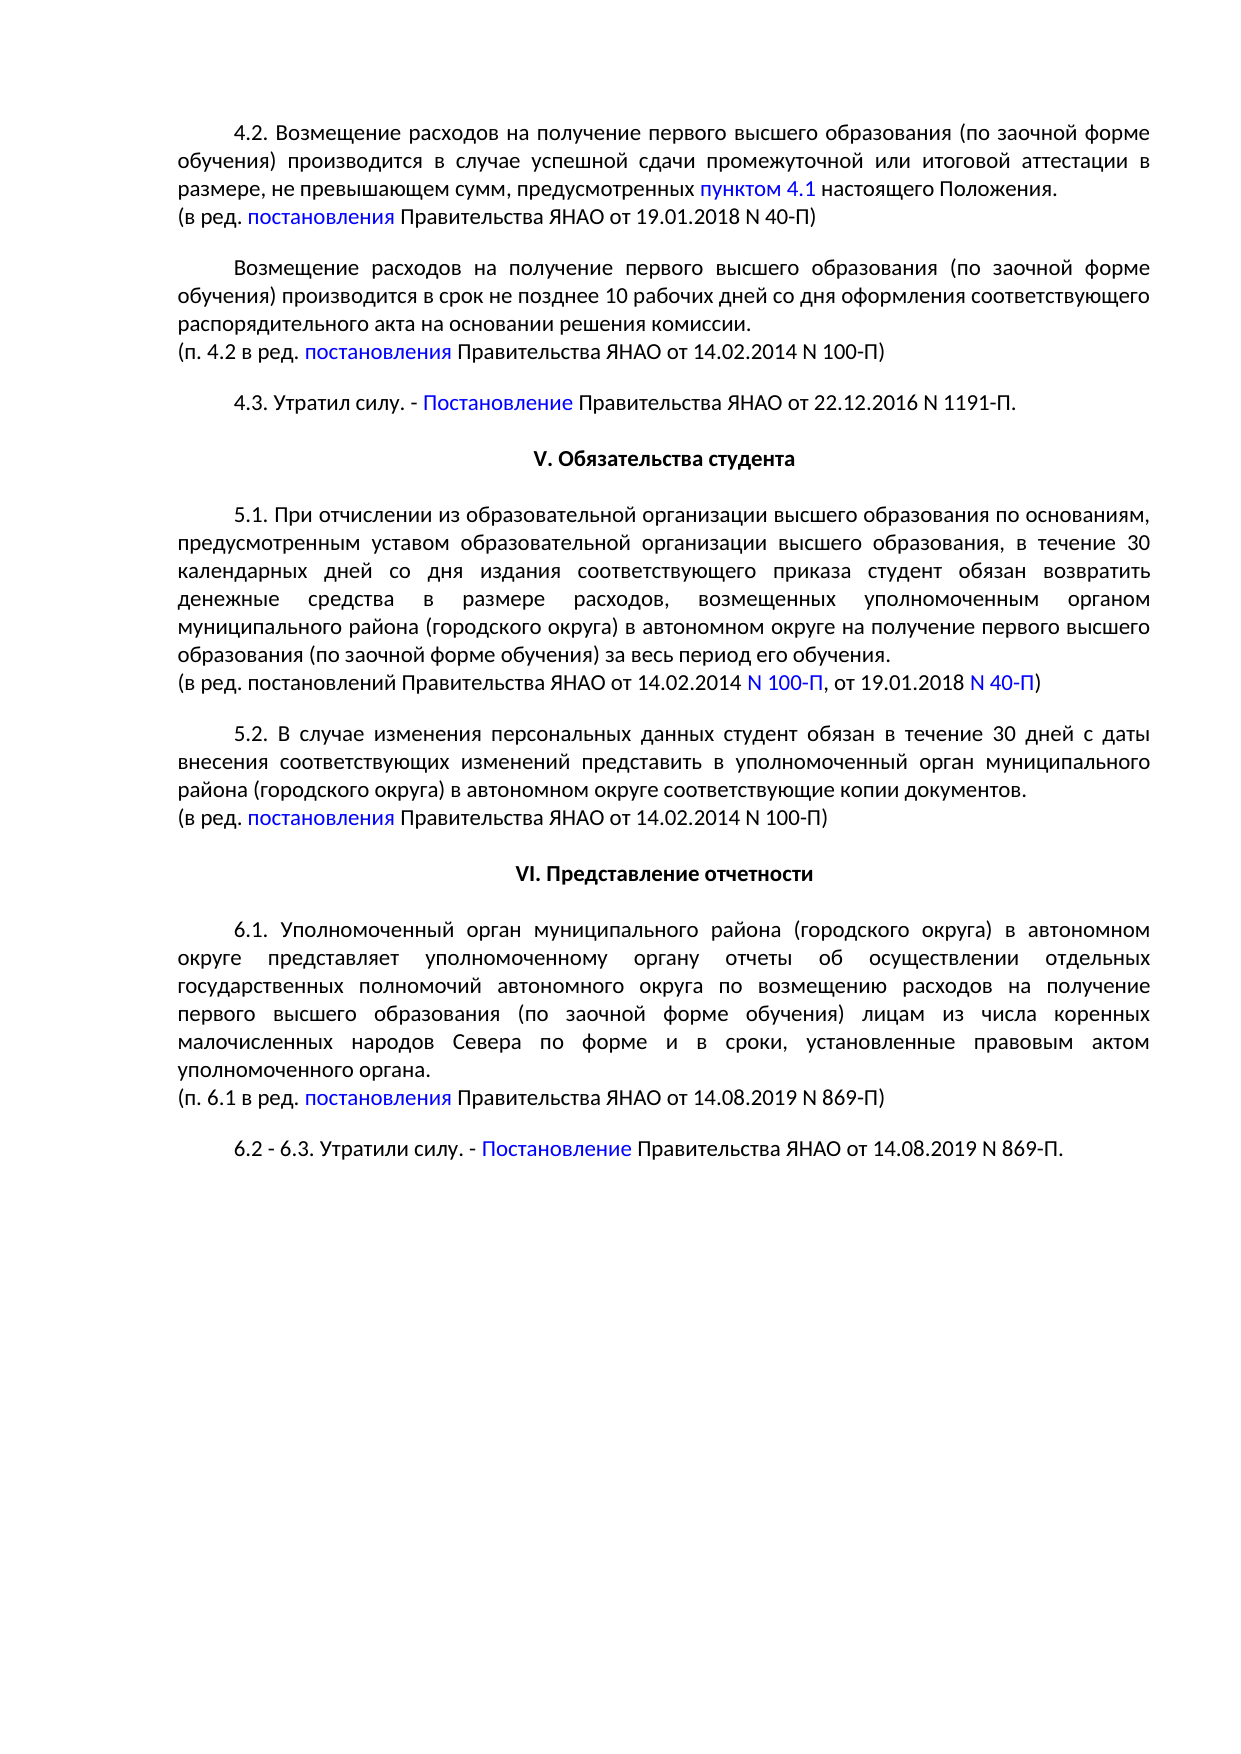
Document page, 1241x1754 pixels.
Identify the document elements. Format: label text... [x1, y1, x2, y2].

text (в ред. постановлений Правительства ЯНАО от 14.02.2014 N 100-П, от 19.01.2018 N 40-П) [177, 668, 1152, 696]
text Возмещение расходов на получение первого высшего образования (по заочной форме обучения) производится в срок не позднее 10 рабочих дней со дня оформления соответствующего распорядительного акта на основании решения комиссии. [177, 253, 1152, 337]
title VI. Представление отчетности [177, 859, 1152, 887]
text 6.1. Уполномоченный орган муниципального района (городского округа) в автономном округе представляет уполномоченному органу отчеты об осуществлении отдельных государственных полномочий автономного округа по возмещению расходов на получение первого высшего образования (по заочной форме обучения) лицам из числа коренных малочисленных народов Севера по форме и в сроки, установленные правовым актом уполномоченного органа. [177, 915, 1152, 1083]
text 6.2 - 6.3. Утратили силу. - Постановление Правительства ЯНАО от 14.08.2019 N 869-П. [177, 1134, 1152, 1162]
text 4.2. Возмещение расходов на получение первого высшего образования (по заочной форме обучения) производится в случае успешной сдачи промежуточной или итоговой аттестации в размере, не превышающем сумм, предусмотренных пунктом 4.1 настоящего Положения. [177, 118, 1152, 202]
text (п. 6.1 в ред. постановления Правительства ЯНАО от 14.08.2019 N 869-П) [177, 1083, 1152, 1112]
text 5.2. В случае изменения персональных данных студент обязан в течение 30 дней с даты внесения соответствующих изменений представить в уполномоченный орган муниципального района (городского округа) в автономном округе соответствующие копии документов. [177, 719, 1152, 803]
title V. Обязательства студента [177, 444, 1152, 472]
text (в ред. постановления Правительства ЯНАО от 14.02.2014 N 100-П) [177, 803, 1152, 831]
text (п. 4.2 в ред. постановления Правительства ЯНАО от 14.02.2014 N 100-П) [177, 337, 1152, 365]
text (в ред. постановления Правительства ЯНАО от 19.01.2018 N 40-П) [177, 202, 1152, 230]
text 4.3. Утратил силу. - Постановление Правительства ЯНАО от 22.12.2016 N 1191-П. [177, 388, 1152, 416]
text 5.1. При отчислении из образовательной организации высшего образования по основаниям, предусмотренным уставом образовательной организации высшего образования, в течение 30 календарных дней со дня издания соответствующего приказа студент обязан возвратить денежные средства в размере расходов, возмещенных уполномоченным органом муниципального района (городского округа) в автономном округе на получение первого высшего образования (по заочной форме обучения) за весь период его обучения. [177, 500, 1152, 668]
